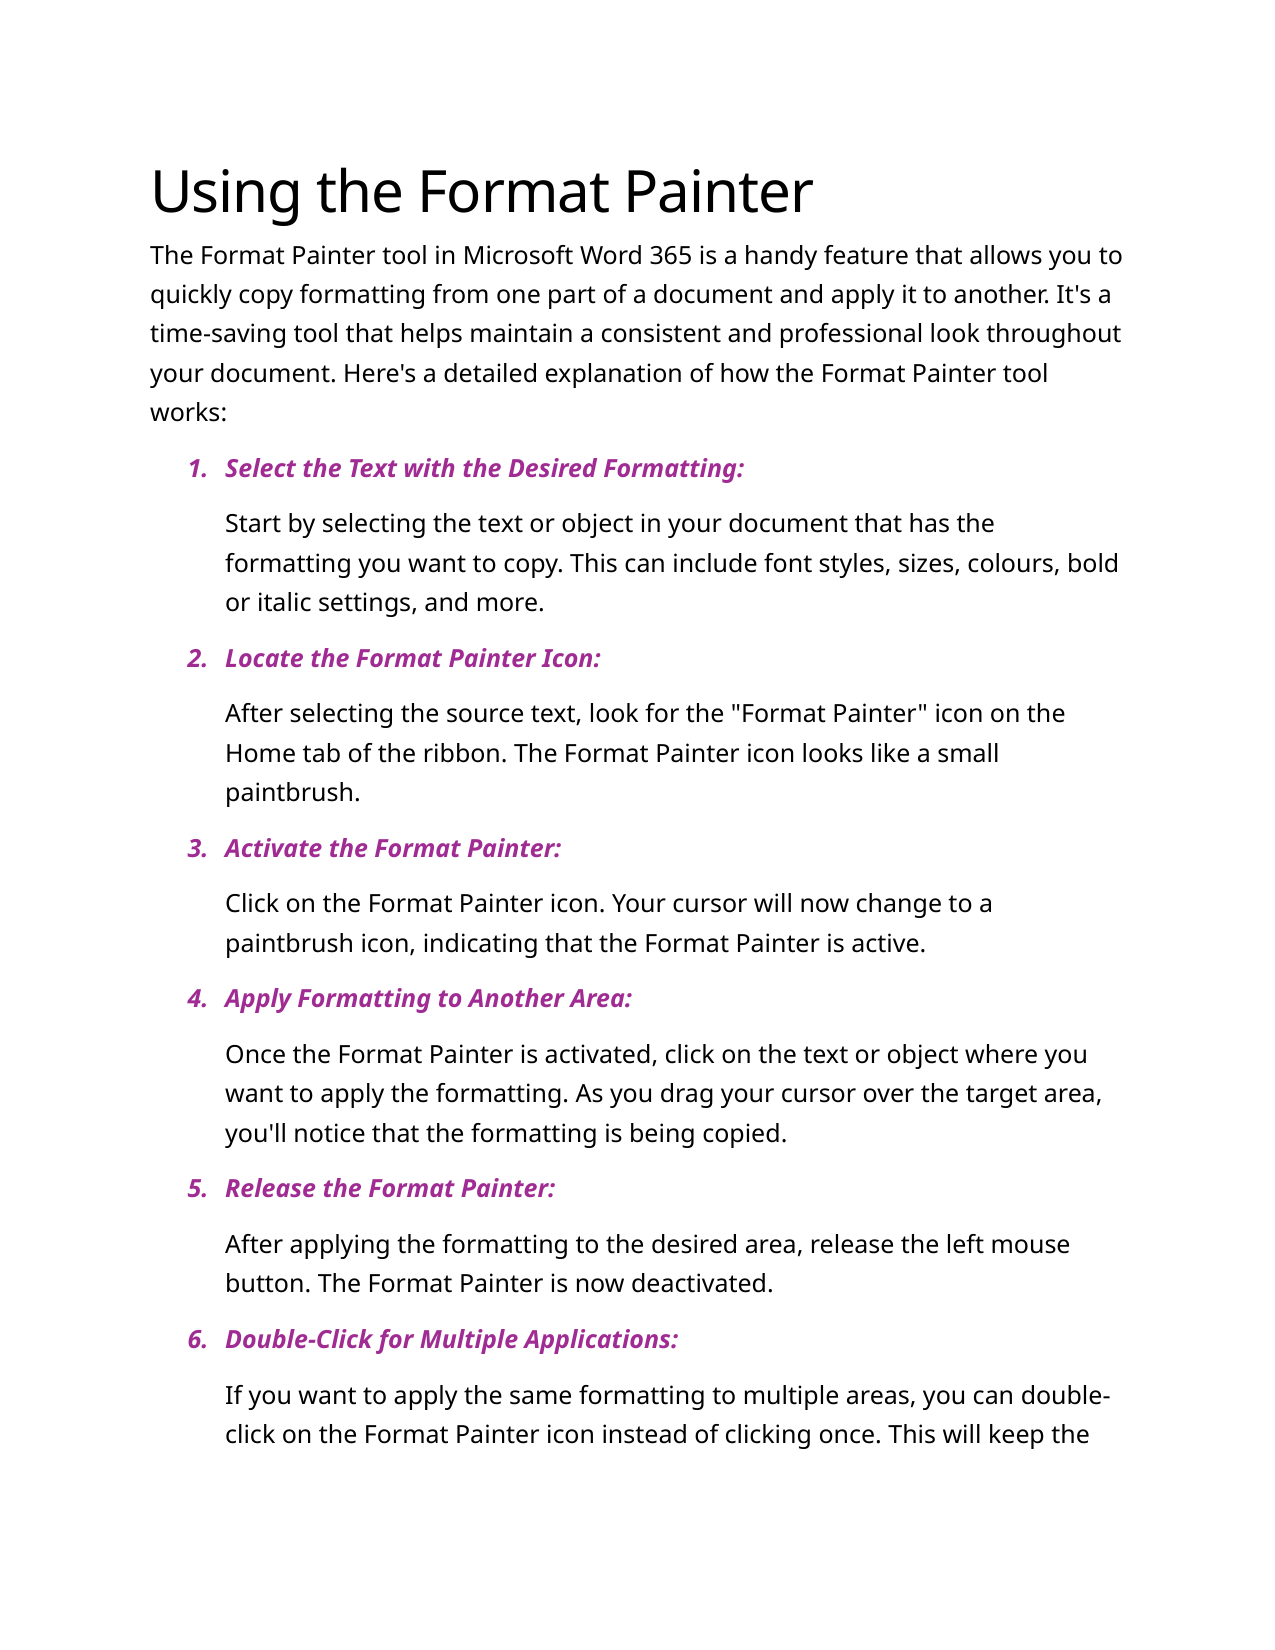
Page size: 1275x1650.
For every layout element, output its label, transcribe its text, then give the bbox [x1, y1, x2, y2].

list Release the Format Painter: [187, 1171, 1125, 1205]
text Once the Format Painter is activated, click on the text or object where you want to apply the formatting. As you drag your cursor over the target area, you'll notice that the formatting is being copied. [225, 1037, 1125, 1149]
title Using the Format Painter [150, 150, 1125, 229]
text After selecting the source text, look for the "Format Painter" icon on the Home tab of the ribbon. The Format Painter icon looks like a small paintbrush. [225, 696, 1125, 808]
list Select the Text with the Desired Formatting: [187, 450, 1125, 484]
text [225, 1378, 1125, 1451]
list Apply Formatting to Another Area: [187, 981, 1125, 1015]
text After applying the formatting to the desired area, release the left mouse button. The Format Painter is now deactivated. [225, 1227, 1125, 1300]
text Click on the Format Painter icon. Your cursor will now change to a paintbrush icon, indicating that the Format Painter is active. [225, 886, 1125, 959]
list Locate the Format Painter Icon: [187, 640, 1125, 674]
text Start by selecting the text or object in your document that has the formatting you want to copy. This can include font styles, sizes, colours, bold or italic settings, and more. [225, 506, 1125, 618]
list Double-Click for Multiple Applications: [187, 1322, 1125, 1356]
list Activate the Format Painter: [187, 830, 1125, 864]
text The Format Painter tool in Microsoft Word 365 is a handy feature that allows you to quickly copy formatting from one part of a document and apply it to another. It's a time-saving tool that helps maintain a consistent and professional look throughout your document. Here's a detailed explanation of how the Format Painter tool works: [150, 238, 1125, 428]
